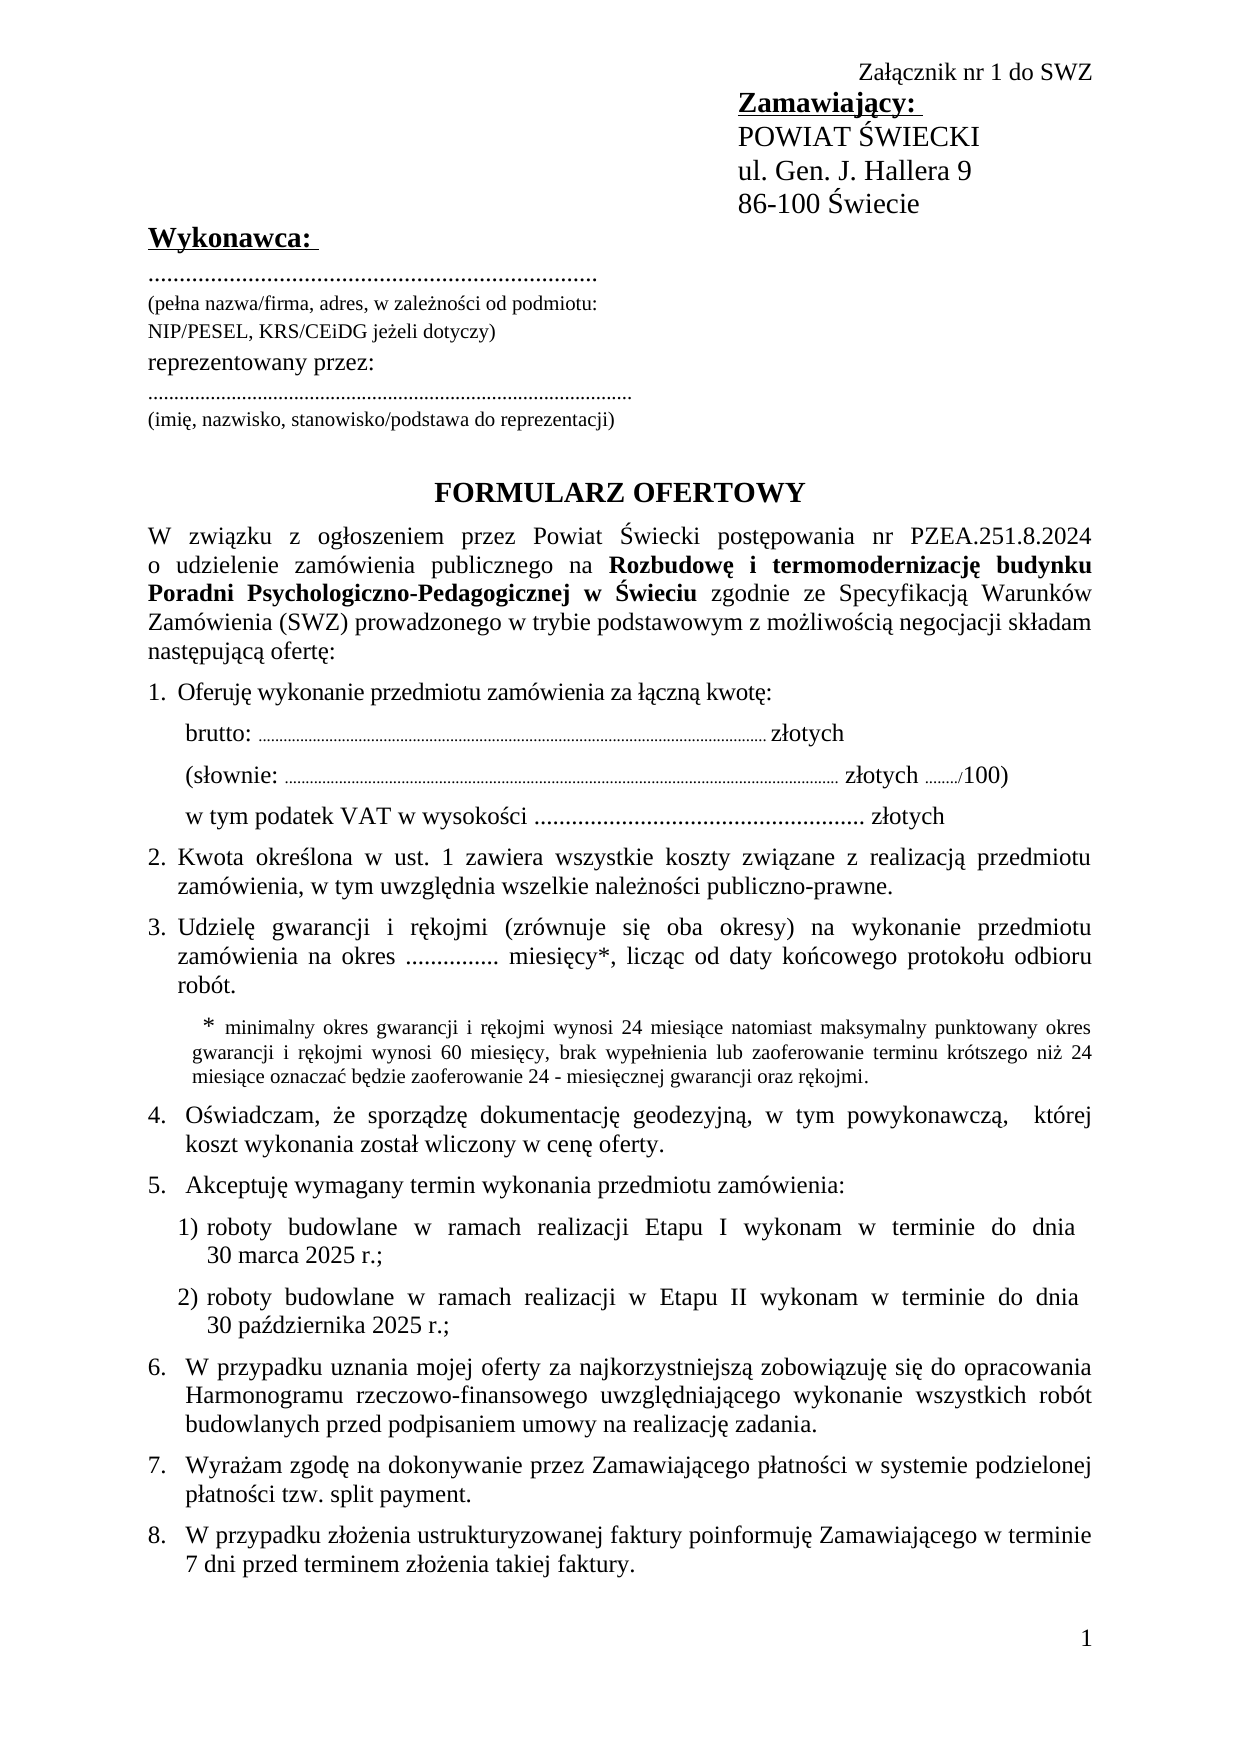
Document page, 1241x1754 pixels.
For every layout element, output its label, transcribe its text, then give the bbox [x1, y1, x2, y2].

text reprezentowany przez: [148, 347, 1093, 375]
list W przypadku uznania mojej oferty za najkorzystniejszą zobowiązuję się do opracowania Harmonogramu rzeczowo-finansowego uwzględniającego wykonanie wszystkich robót budowlanych przed podpisaniem umowy na realizację zadania. [148, 1352, 1093, 1438]
list Kwota określona w ust. 1 zawiera wszystkie koszty związane z realizacją przedmiotu zamówienia, w tym uwzględnia wszelkie należności publiczno-prawne. [148, 842, 1093, 900]
text w tym podatek VAT w wysokości ..................................................... złotych [185, 801, 1093, 830]
text W związku z ogłoszeniem przez Powiat Świecki postępowania nr PZEA.251.8.2024 o udzielenie zamówienia publicznego na Rozbudowę i termomodernizację budynku Poradni Psychologiczno-Pedagogicznej w Świeciu zgodnie ze Specyfikacją Warunków Zamówienia (SWZ) prowadzonego w trybie podstawowym z możliwością negocjacji składam następującą ofertę: [148, 521, 1093, 665]
text 86-100 Świecie [738, 186, 1093, 220]
text brutto: .......................................................................................................................... złotych [185, 718, 1093, 747]
text FORMULARZ OFERTOWY [148, 475, 1093, 508]
text ............................................................................................. [148, 379, 1093, 404]
text ........................................................................ [148, 258, 1093, 287]
text ul. Gen. J. Hallera 9 [738, 153, 1093, 186]
list Wyrażam zgodę na dokonywanie przez Zamawiającego płatności w systemie podzielonej płatności tzw. split payment. [148, 1450, 1093, 1508]
text (pełna nazwa/firma, adres, w zależności od podmiotu: NIP/PESEL, KRS/CEiDG jeżeli dotyczy) [148, 291, 1093, 343]
text Załącznik nr 1 do SWZ [148, 57, 1093, 86]
list W przypadku złożenia ustrukturyzowanej faktury poinformuję Zamawiającego w terminie 7 dni przed terminem złożenia takiej faktury. [148, 1520, 1093, 1578]
list roboty budowlane w ramach realizacji w Etapu II wykonam w terminie do dnia 30 października 2025 r.; [177, 1282, 1093, 1339]
list Oferuję wykonanie przedmiotu zamówienia za łączną kwotę: [148, 677, 1093, 706]
text (słownie: ..................................................................................................................................... złotych ......../100) [185, 760, 1093, 788]
list Akceptuję wymagany termin wykonania przedmiotu zamówienia: [148, 1170, 1093, 1199]
text Wykonawca: [148, 220, 1093, 253]
list roboty budowlane w ramach realizacji Etapu I wykonam w terminie do dnia 30 marca 2025 r.; [177, 1212, 1093, 1269]
text Zamawiający: [738, 86, 1093, 119]
text (imię, nazwisko, stanowisko/podstawa do reprezentacji) [148, 407, 1093, 431]
list Oświadczam, że sporządzę dokumentację geodezyjną, w tym powykonawczą, której koszt wykonania został wliczony w cenę oferty. [148, 1100, 1093, 1158]
text POWIAT ŚWIECKI [738, 119, 1093, 153]
text * minimalny okres gwarancji i rękojmi wynosi 24 miesiące natomiast maksymalny punktowany okres gwarancji i rękojmi wynosi 60 miesięcy, brak wypełnienia lub zaoferowanie terminu krótszego niż 24 miesiące oznaczać będzie zaoferowanie 24 - miesięcznej gwarancji oraz rękojmi. [147, 1011, 1093, 1088]
list Udzielę gwarancji i rękojmi (zrównuje się oba okresy) na wykonanie przedmiotu zamówienia na okres ............... miesięcy*, licząc od daty końcowego protokołu odbioru robót. [148, 912, 1093, 998]
